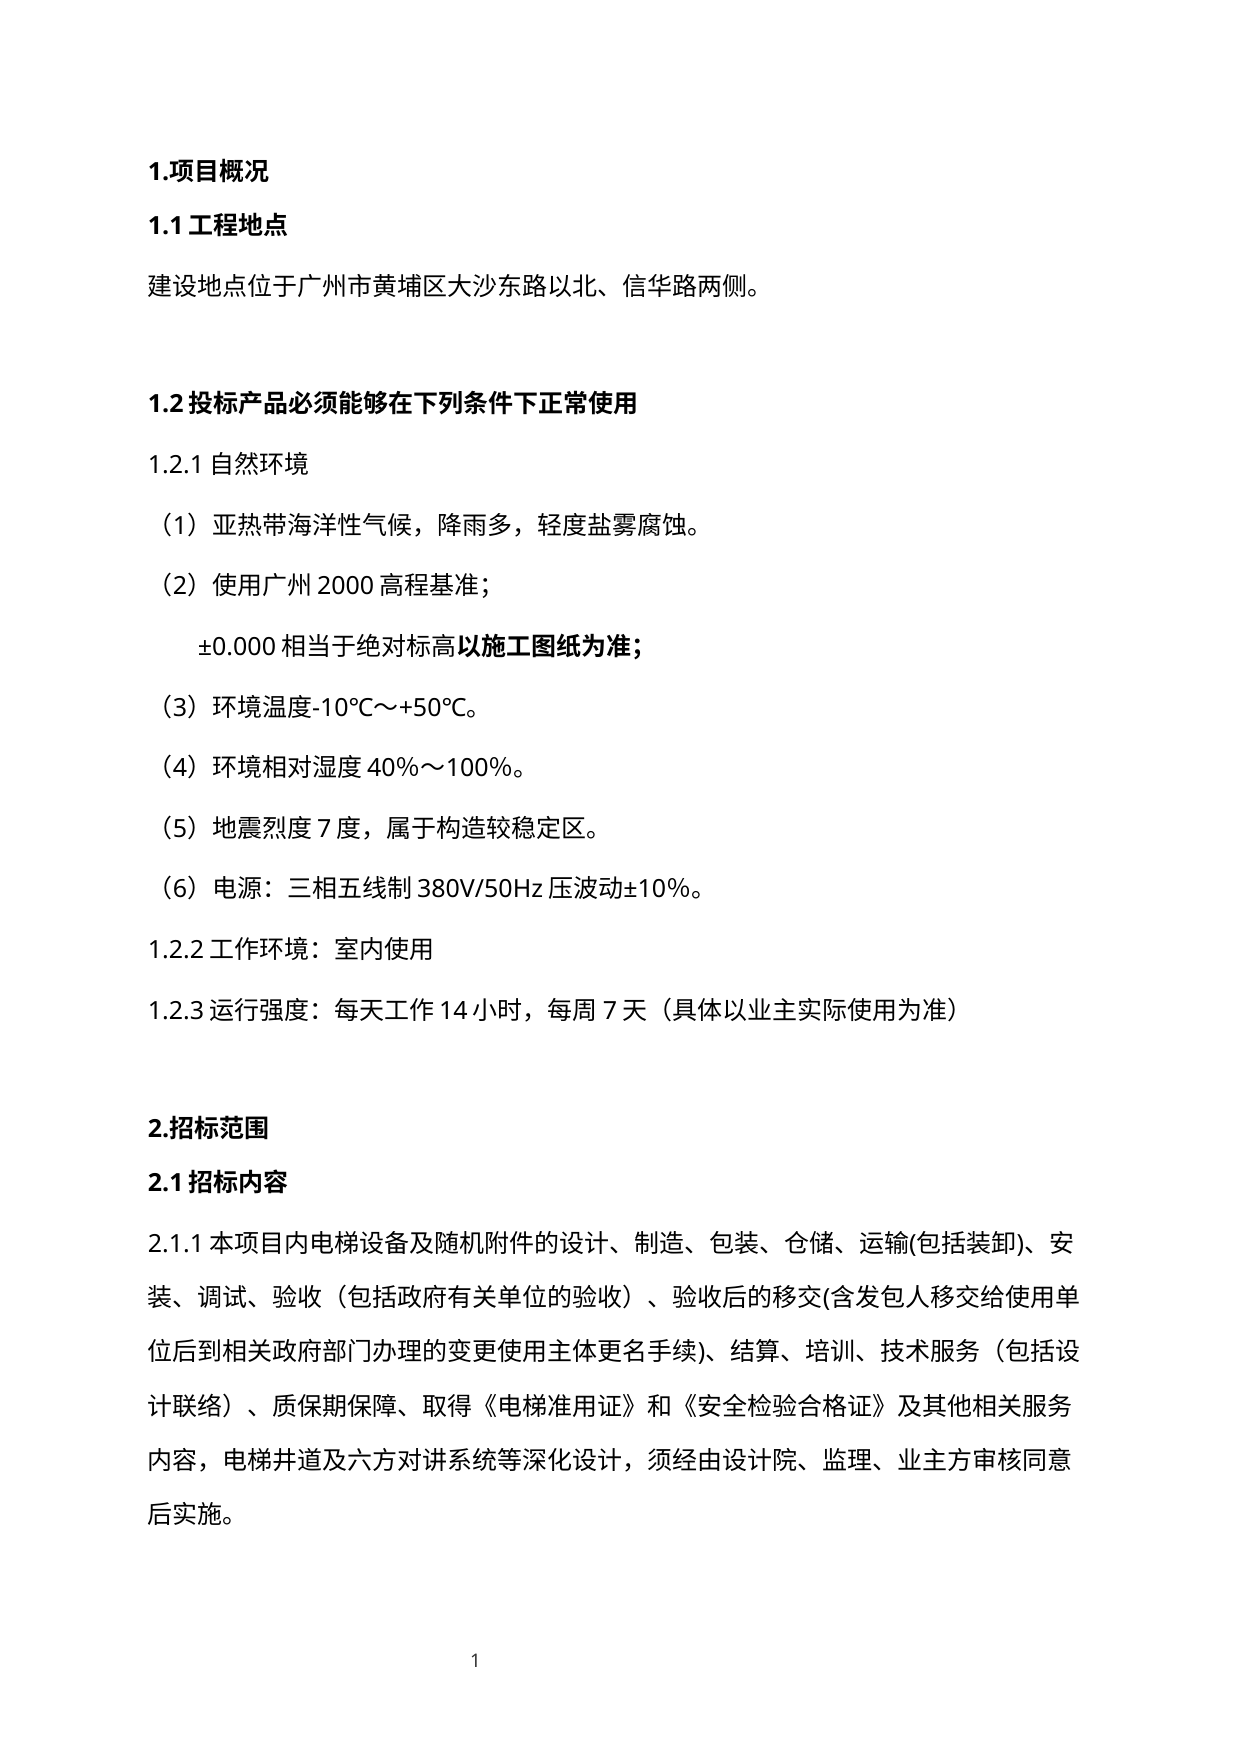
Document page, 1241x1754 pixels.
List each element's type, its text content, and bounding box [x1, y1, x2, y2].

text ±0.000相当于绝对标高以施工图纸为准； [148, 626, 1093, 663]
subtitle 2.招标范围 [148, 1108, 1093, 1144]
subtitle 1.2投标产品必须能够在下列条件下正常使用 [148, 384, 1093, 420]
text 建设地点位于广州市黄埔区大沙东路以北、信华路两侧。 [148, 266, 1093, 302]
text 1.2.3运行强度：每天工作14小时，每周7天（具体以业主实际使用为准） [148, 990, 1093, 1026]
text （6）电源：三相五线制380V/50Hz压波动±10％。 [148, 869, 1093, 905]
text （2）使用广州2000高程基准； [148, 566, 1093, 602]
subtitle 2.1招标内容 [148, 1162, 1093, 1199]
text 1.2.2工作环境：室内使用 [148, 929, 1093, 966]
subtitle 1.1工程地点 [148, 205, 1093, 242]
text （4）环境相对湿度40％～100％。 [148, 748, 1093, 784]
text （1）亚热带海洋性气候，降雨多，轻度盐雾腐蚀。 [148, 505, 1093, 541]
text 1.2.1自然环境 [148, 444, 1093, 481]
text （3）环境温度-10℃～+50℃。 [148, 687, 1093, 723]
subtitle 1.项目概况 [148, 151, 1093, 187]
text 2.1.1本项目内电梯设备及随机附件的设计、制造、包装、仓储、运输(包括装卸)、安装、调试、验收（包括政府有关单位的验收）、验收后的移交(含发包人移交给使用单位后到相关政府部门办理的变更使用主体更名手续)、结算、培训、技术服务（包括设计联络）、质保期保障、取得《电梯准用证》和《安全检验合格证》及其他相关服务内容，电梯井道及六方对讲系统等深化设计，须经由设计院、监理、业主方审核同意后实施。 [148, 1223, 1093, 1531]
text （5）地震烈度7度，属于构造较稳定区。 [148, 808, 1093, 844]
